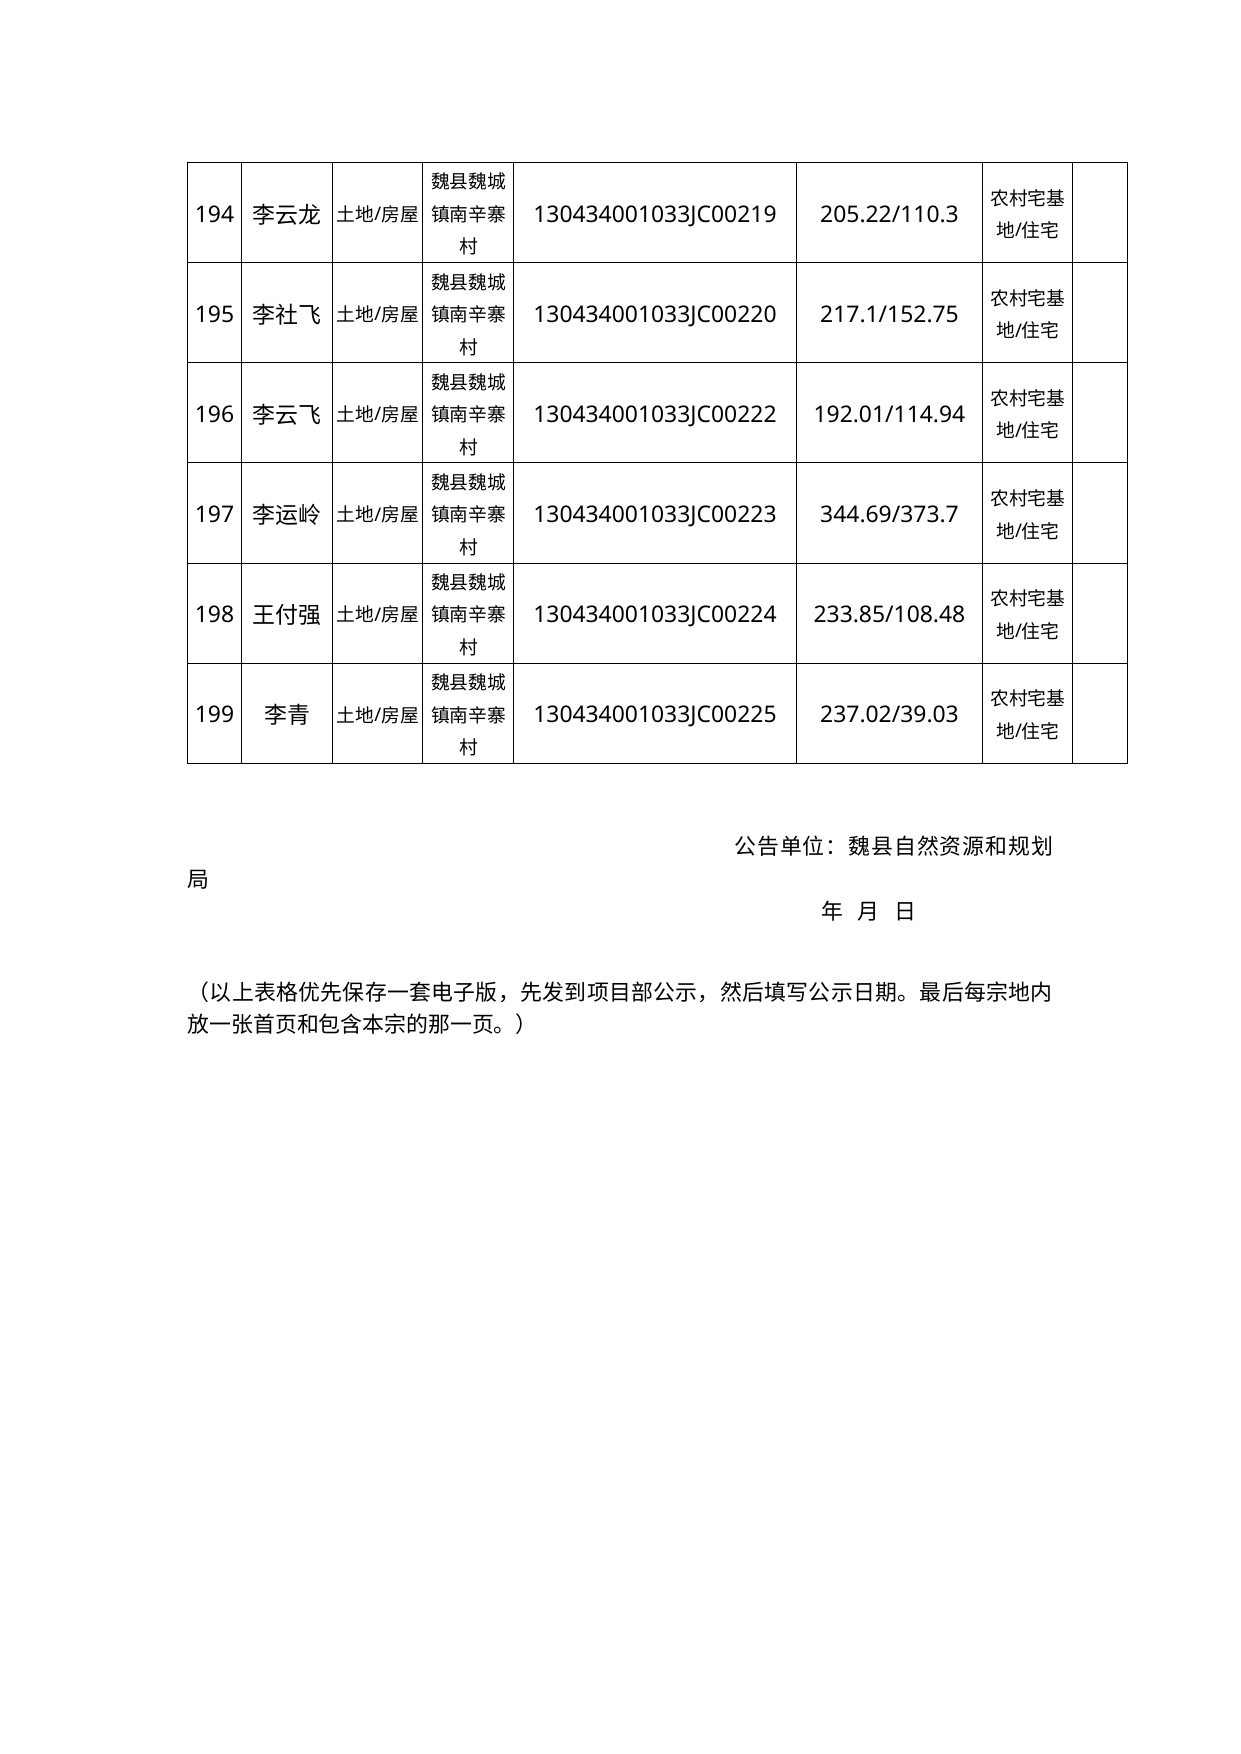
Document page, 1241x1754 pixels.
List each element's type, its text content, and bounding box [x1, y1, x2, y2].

table_cell 王付强 [242, 564, 332, 662]
table_cell 344.69/373.7 [797, 463, 982, 562]
table_cell 土地/房屋 [333, 564, 422, 662]
table_cell 130434001033JC00225 [514, 664, 796, 763]
table_cell 农村宅基地/住宅 [983, 463, 1072, 562]
table_cell 魏县魏城镇南辛寨村 [423, 363, 513, 462]
table_cell 农村宅基地/住宅 [983, 263, 1072, 362]
table_cell 李云龙 [242, 163, 332, 262]
table_cell 130434001033JC00223 [514, 463, 796, 562]
text （以上表格优先保存一套电子版，先发到项目部公示，然后填写公示日期。最后每宗地内放一张首页和包含本宗的那一页。） [187, 974, 1053, 1039]
table_cell [1073, 363, 1127, 462]
table_cell 233.85/108.48 [797, 564, 982, 662]
table_cell [1073, 564, 1127, 662]
table_cell 194 [188, 163, 241, 262]
table_cell 土地/房屋 [333, 163, 422, 262]
table_cell [1073, 163, 1127, 262]
table_cell 217.1/152.75 [797, 263, 982, 362]
table_cell 130434001033JC00222 [514, 363, 796, 462]
table_cell 199 [188, 664, 241, 763]
table_cell 魏县魏城镇南辛寨村 [423, 463, 513, 562]
table_cell [1073, 263, 1127, 362]
table_cell 土地/房屋 [333, 664, 422, 763]
table_cell 农村宅基地/住宅 [983, 664, 1072, 763]
table_cell 李运岭 [242, 463, 332, 562]
table_cell 李云飞 [242, 363, 332, 462]
table_cell 农村宅基地/住宅 [983, 564, 1072, 662]
table_cell 李社飞 [242, 263, 332, 362]
table_cell 魏县魏城镇南辛寨村 [423, 664, 513, 763]
table_cell 205.22/110.3 [797, 163, 982, 262]
text 公告单位：魏县自然资源和规划局 [187, 829, 1053, 894]
table_cell 魏县魏城镇南辛寨村 [423, 263, 513, 362]
table_cell 魏县魏城镇南辛寨村 [423, 163, 513, 262]
table_cell 土地/房屋 [333, 363, 422, 462]
table_cell 196 [188, 363, 241, 462]
table_cell 195 [188, 263, 241, 362]
table_cell 198 [188, 564, 241, 662]
table_cell 土地/房屋 [333, 263, 422, 362]
table_cell 130434001033JC00219 [514, 163, 796, 262]
table_cell 李青 [242, 664, 332, 763]
table_cell 197 [188, 463, 241, 562]
table_cell 192.01/114.94 [797, 363, 982, 462]
table_cell 130434001033JC00220 [514, 263, 796, 362]
table_cell [1073, 664, 1127, 763]
table_cell 237.02/39.03 [797, 664, 982, 763]
table_cell 农村宅基地/住宅 [983, 163, 1072, 262]
text 年 月 日 [187, 894, 1053, 926]
table_cell 魏县魏城镇南辛寨村 [423, 564, 513, 662]
table_cell [1073, 463, 1127, 562]
table_cell 土地/房屋 [333, 463, 422, 562]
table_cell 农村宅基地/住宅 [983, 363, 1072, 462]
table_cell 130434001033JC00224 [514, 564, 796, 662]
